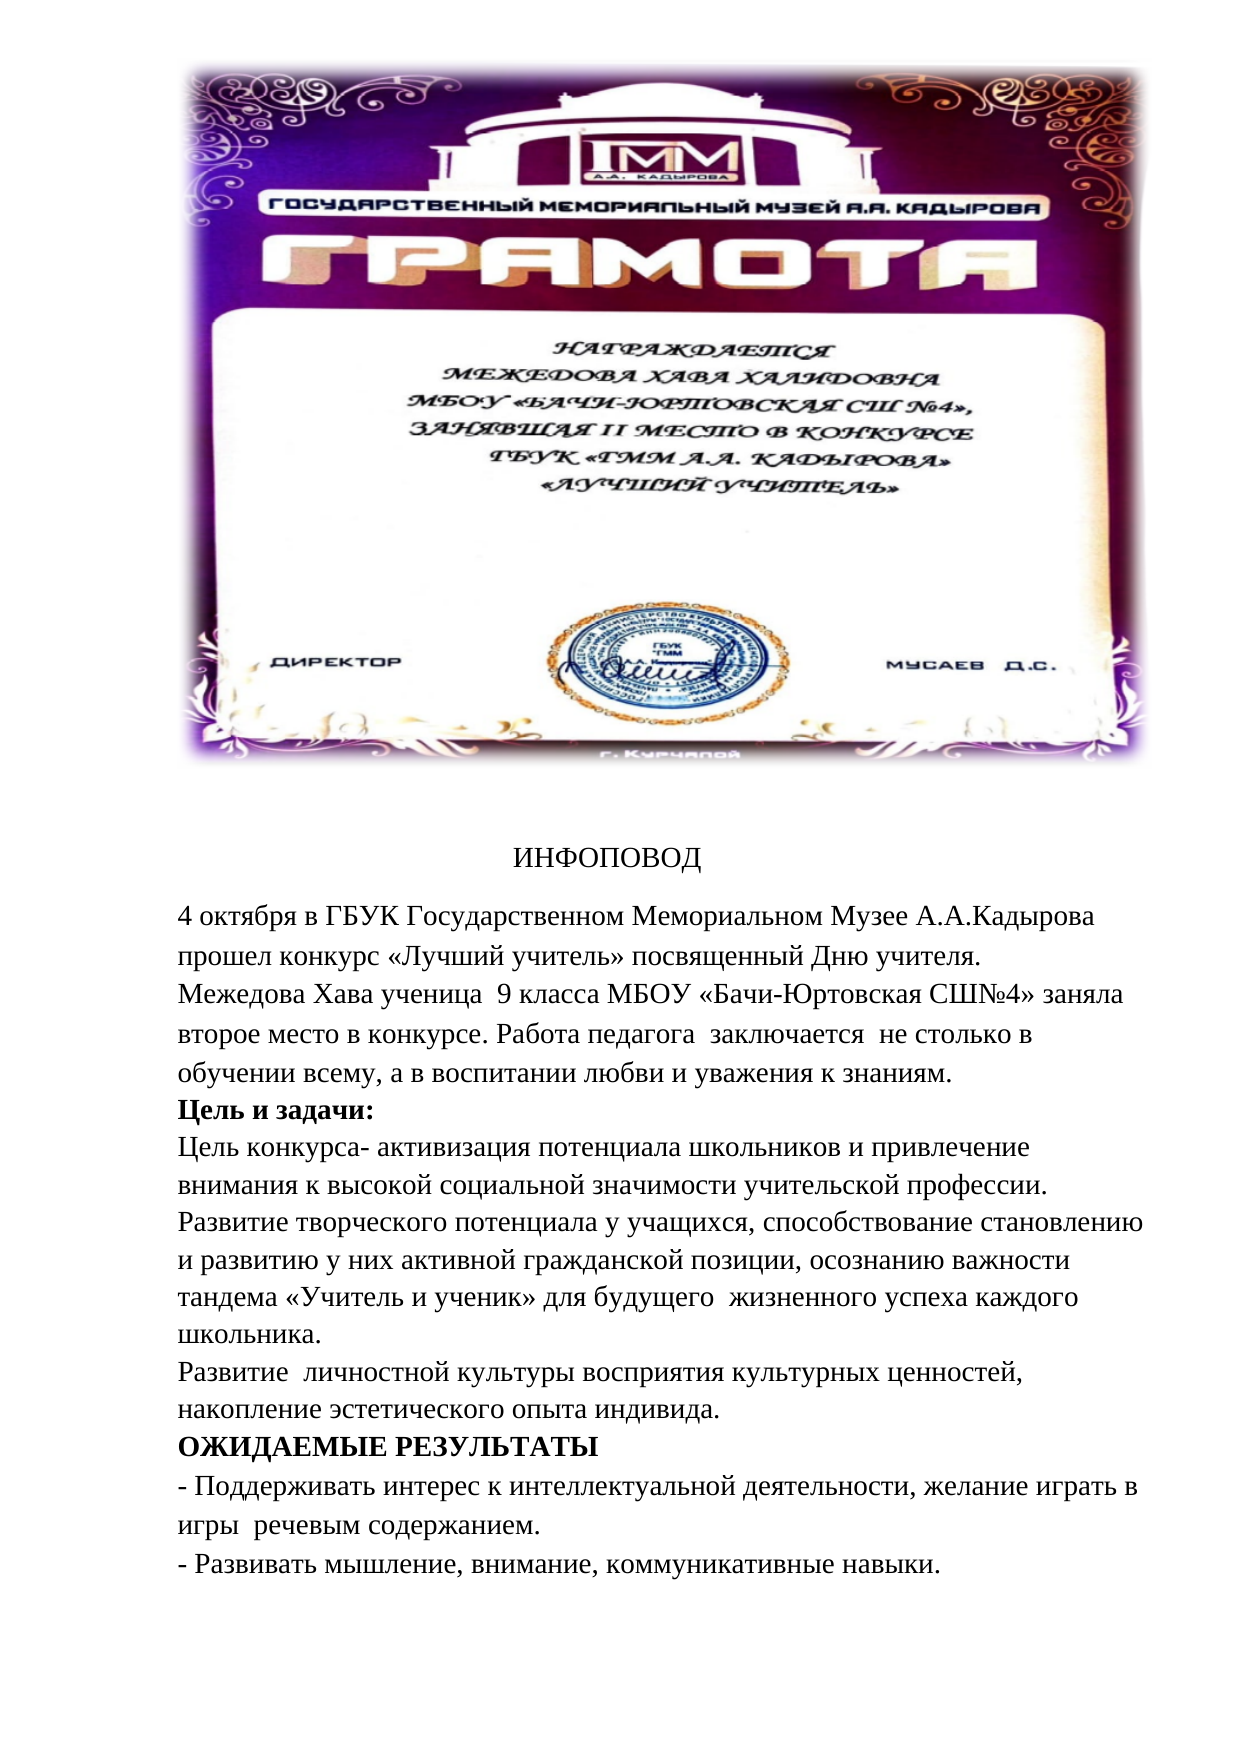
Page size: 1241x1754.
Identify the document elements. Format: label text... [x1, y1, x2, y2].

text 4 октября в ГБУК Государственном Мемориальном Музее А.А.Кадырова прошел конкурс «Лучший учитель» посвященный Дню учителя. [177, 893, 1152, 971]
text - Поддерживать интерес к интеллектуальной деятельности, желание играть в игры речевым содержанием. [177, 1462, 1152, 1540]
text Межедова Хава ученица 9 класса МБОУ «Бачи-Юртовская СШ№4» заняла второе место в конкурсе. Работа педагога заключается не столько в обучении всему, а в воспитании любви и уважения к знаниям. [177, 971, 1152, 1088]
text ОЖИДАЕМЫЕ РЕЗУЛЬТАТЫ [177, 1425, 1152, 1462]
picture [206, 87, 1123, 740]
text Цель конкурса- активизация потенциала школьников и привлечение внимания к высокой социальной значимости учительской профессии. [177, 1126, 1152, 1201]
text Развитие личностной культуры восприятия культурных ценностей, накопление эстетического опыта индивида. [177, 1350, 1152, 1425]
text ИНФОПОВОД [177, 840, 1152, 874]
text Развитие творческого потенциала у учащихся, способствование становлению и развитию у них активной гражданской позиции, осознанию важности тандема «Учитель и ученик» для будущего жизненного успеха каждого школьника. [177, 1201, 1152, 1350]
text Цель и задачи: [177, 1088, 1152, 1126]
text - Развивать мышление, внимание, коммуникативные навыки. [177, 1540, 1152, 1579]
